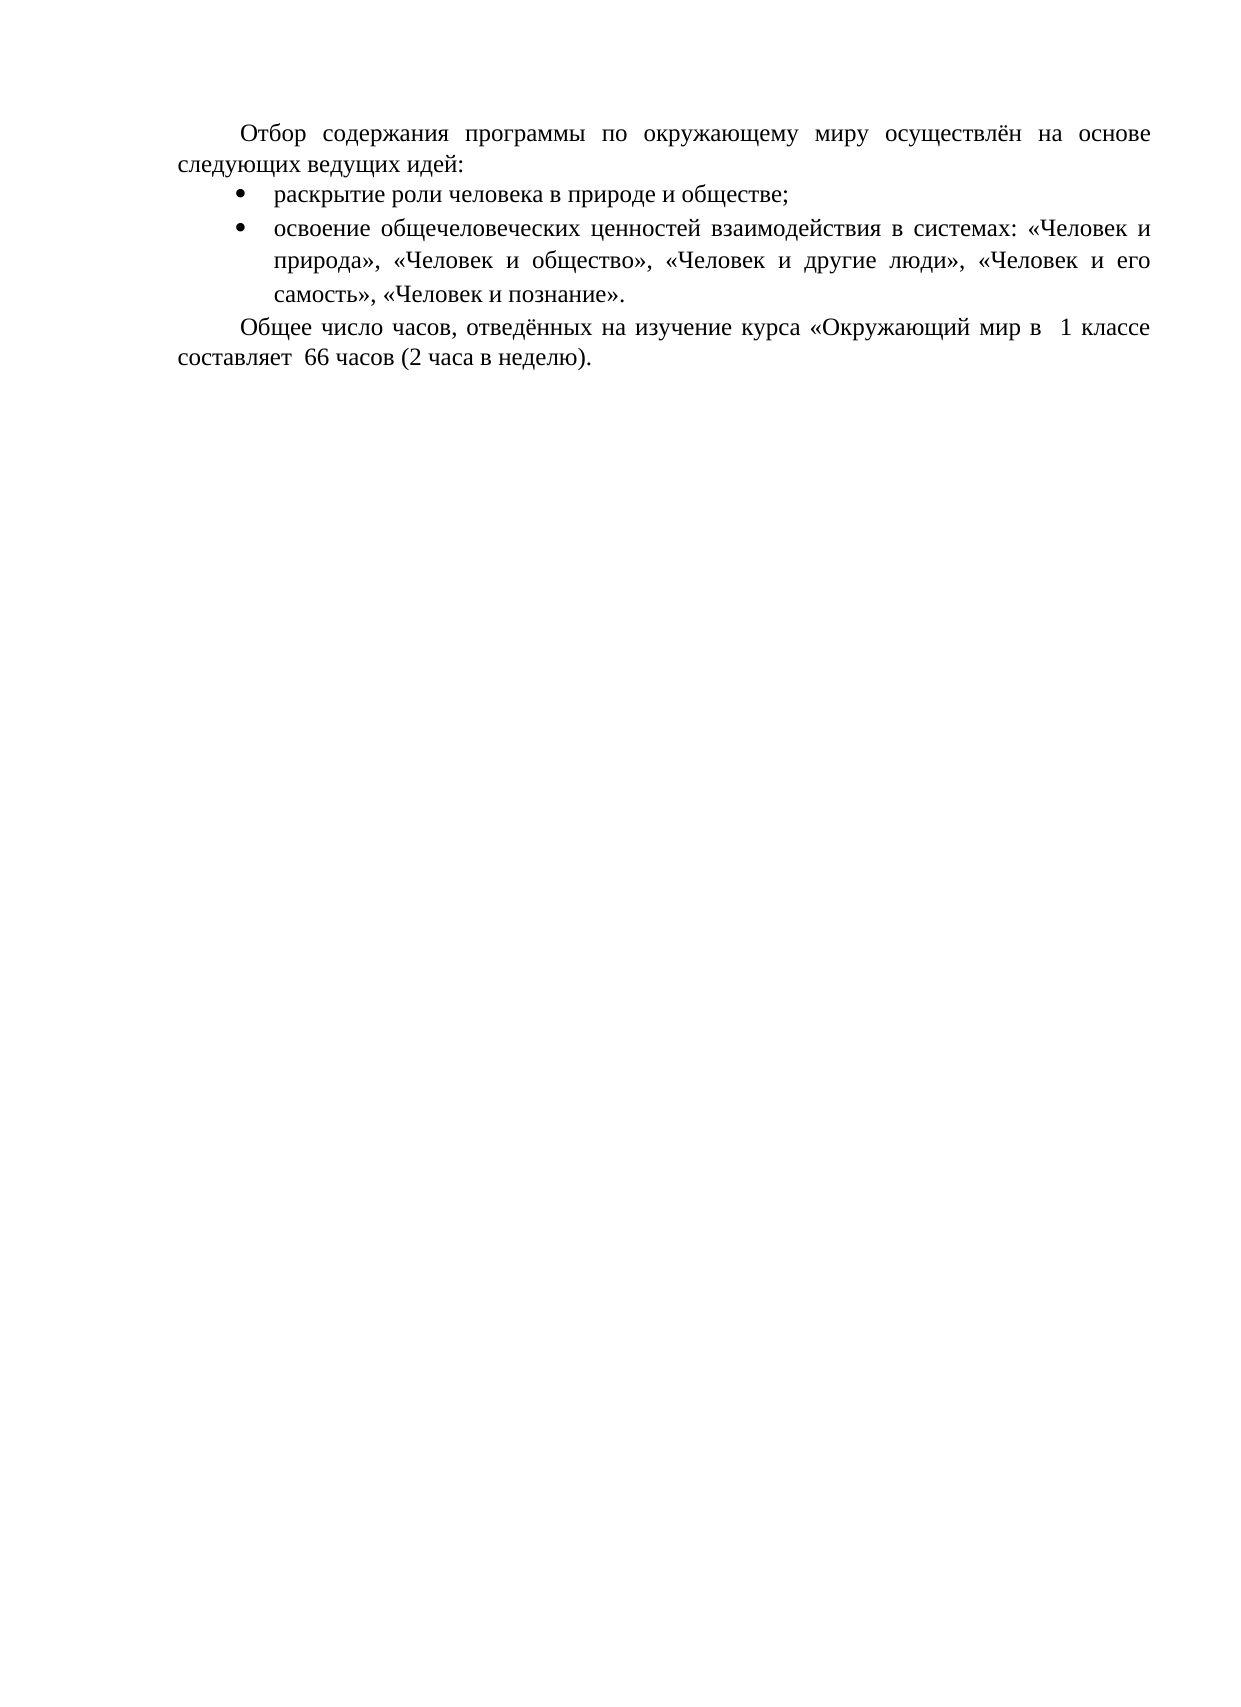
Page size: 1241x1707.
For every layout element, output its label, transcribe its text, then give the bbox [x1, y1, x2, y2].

list освоение общечеловеческих ценностей взаимодействия в системах: «Человек и природа», «Человек и общество», «Человек и другие люди», «Человек и его самость», «Человек и познание». [236, 213, 1152, 307]
text Общее число часов, отведённых на изучение курса «Окружающий мир в 1 классе составляет 66 часов (2 часа в неделю). [177, 312, 1152, 371]
text Отбор содержания программы по окружающему миру осуществлён на основе следующих ведущих идей: [177, 118, 1152, 178]
list раскрытие роли человека в природе и обществе; [236, 179, 1152, 208]
